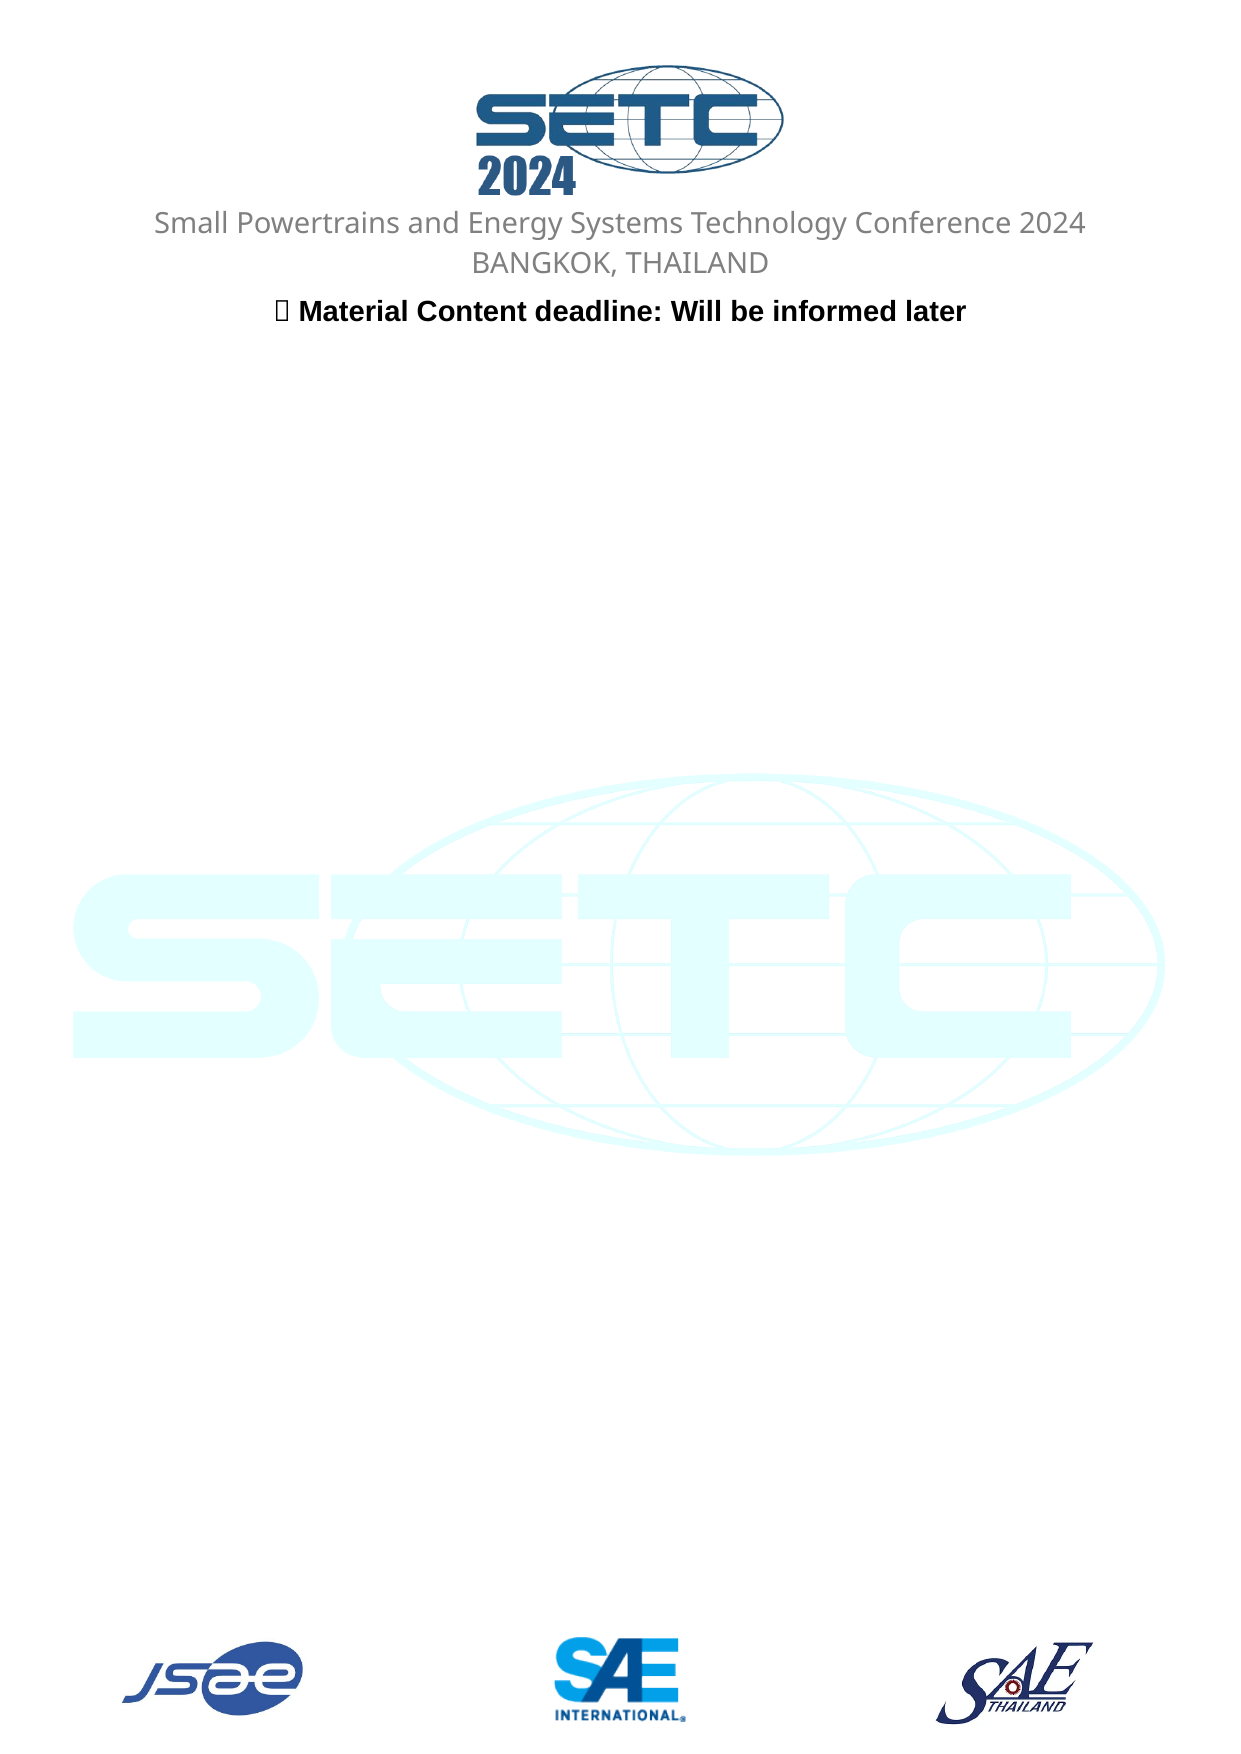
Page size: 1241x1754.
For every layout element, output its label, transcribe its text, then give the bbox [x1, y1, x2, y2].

text 􀂄 Material Content deadline: Will be informed later [118, 290, 1122, 329]
picture [118, 1638, 308, 1720]
picture [454, 59, 793, 203]
picture [554, 1637, 686, 1722]
picture [930, 1638, 1097, 1728]
